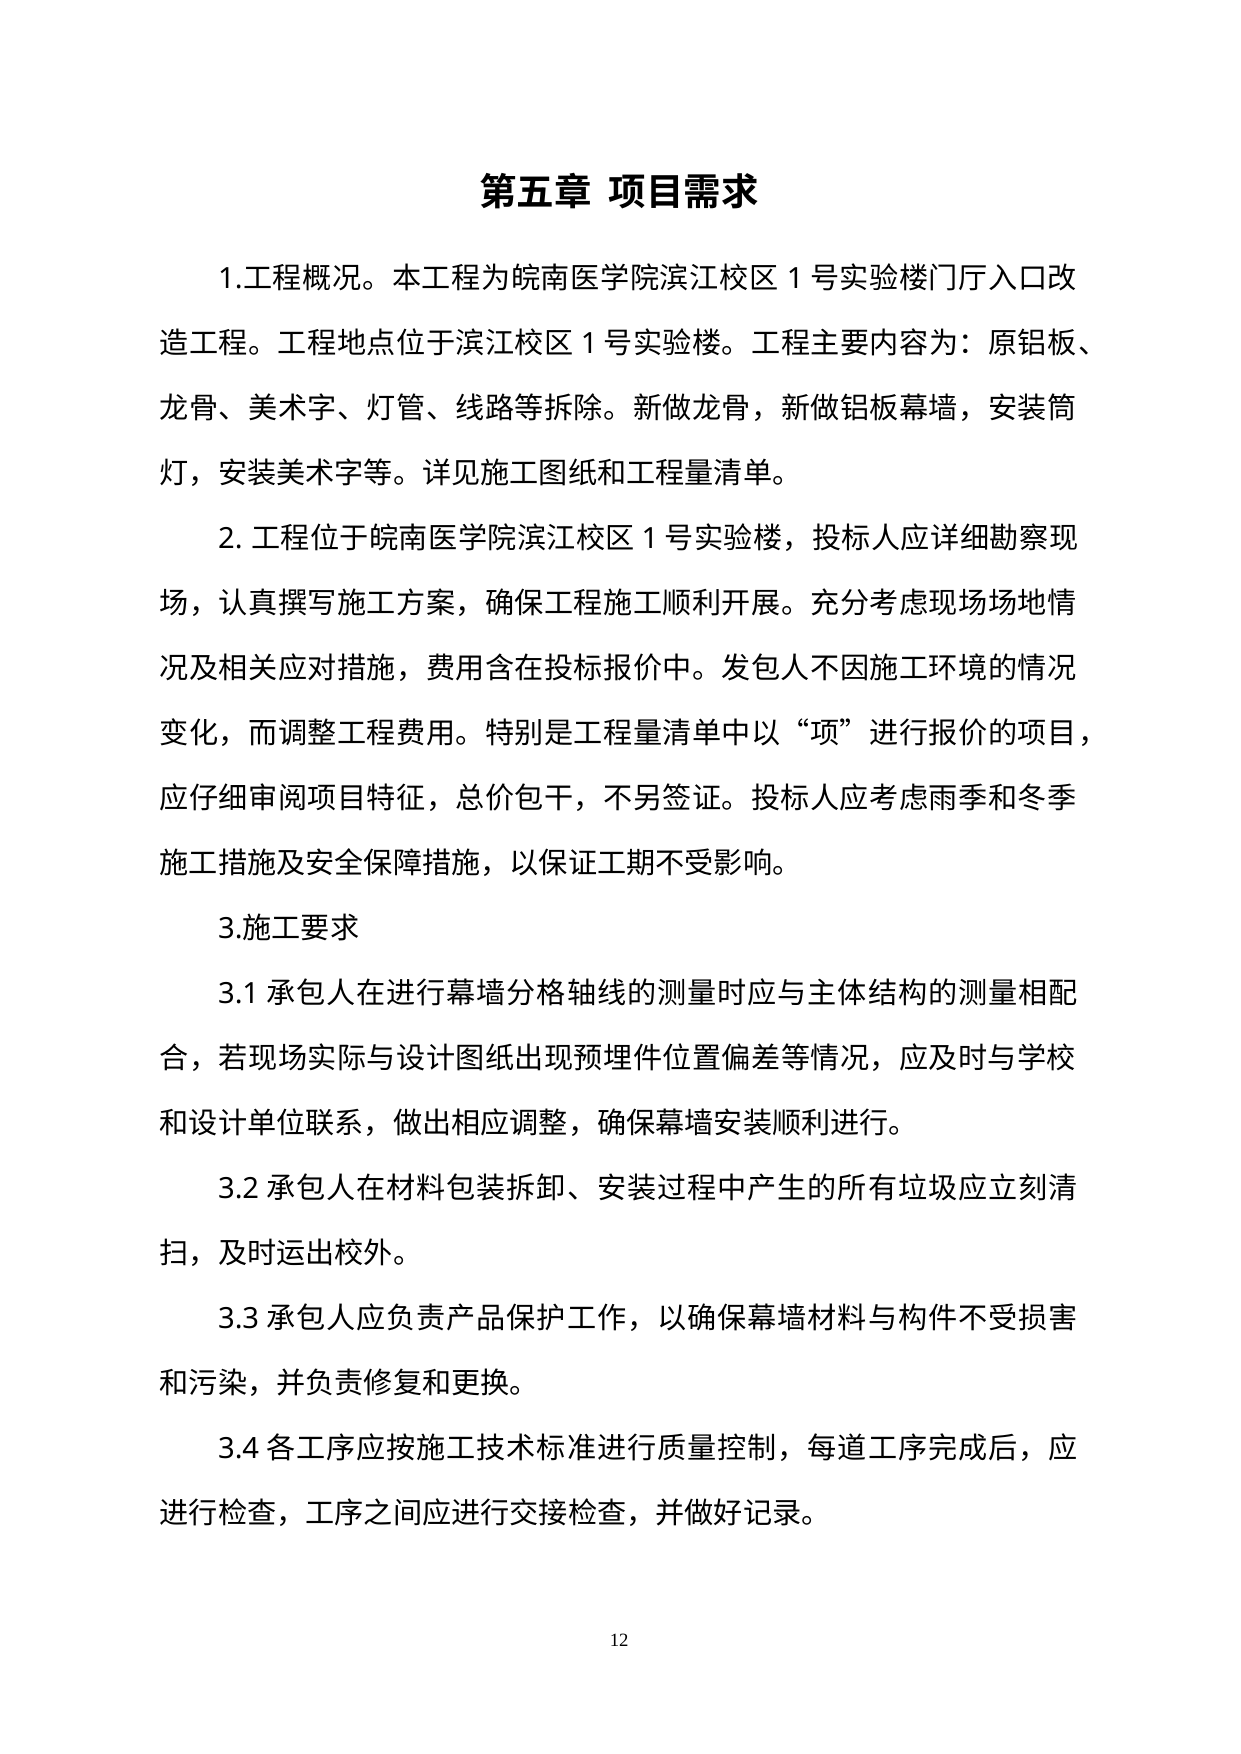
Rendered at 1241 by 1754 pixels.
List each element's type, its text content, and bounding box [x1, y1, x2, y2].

subtitle 第五章 项目需求 [159, 162, 1078, 216]
text 3.施工要求 [159, 893, 1078, 958]
text 2. 工程位于皖南医学院滨江校区1号实验楼，投标人应详细勘察现场，认真撰写施工方案，确保工程施工顺利开展。充分考虑现场场地情况及相关应对措施，费用含在投标报价中。发包人不因施工环境的情况变化，而调整工程费用。特别是工程量清单中以“项”进行报价的项目，应仔细审阅项目特征，总价包干，不另签证。投标人应考虑雨季和冬季施工措施及安全保障措施，以保证工期不受影响。 [159, 503, 1078, 893]
text 3.4各工序应按施工技术标准进行质量控制，每道工序完成后，应进行检查，工序之间应进行交接检查，并做好记录。 [159, 1413, 1078, 1543]
text 3.3承包人应负责产品保护工作，以确保幕墙材料与构件不受损害和污染，并负责修复和更换。 [159, 1283, 1078, 1413]
text 1.工程概况。本工程为皖南医学院滨江校区1号实验楼门厅入口改造工程。工程地点位于滨江校区1号实验楼。工程主要内容为：原铝板、龙骨、美术字、灯管、线路等拆除。新做龙骨，新做铝板幕墙，安装筒灯，安装美术字等。详见施工图纸和工程量清单。 [159, 243, 1078, 503]
text 3.1承包人在进行幕墙分格轴线的测量时应与主体结构的测量相配合，若现场实际与设计图纸出现预埋件位置偏差等情况，应及时与学校和设计单位联系，做出相应调整，确保幕墙安装顺利进行。 [159, 958, 1078, 1153]
text 3.2承包人在材料包装拆卸、安装过程中产生的所有垃圾应立刻清扫，及时运出校外。 [159, 1153, 1078, 1283]
